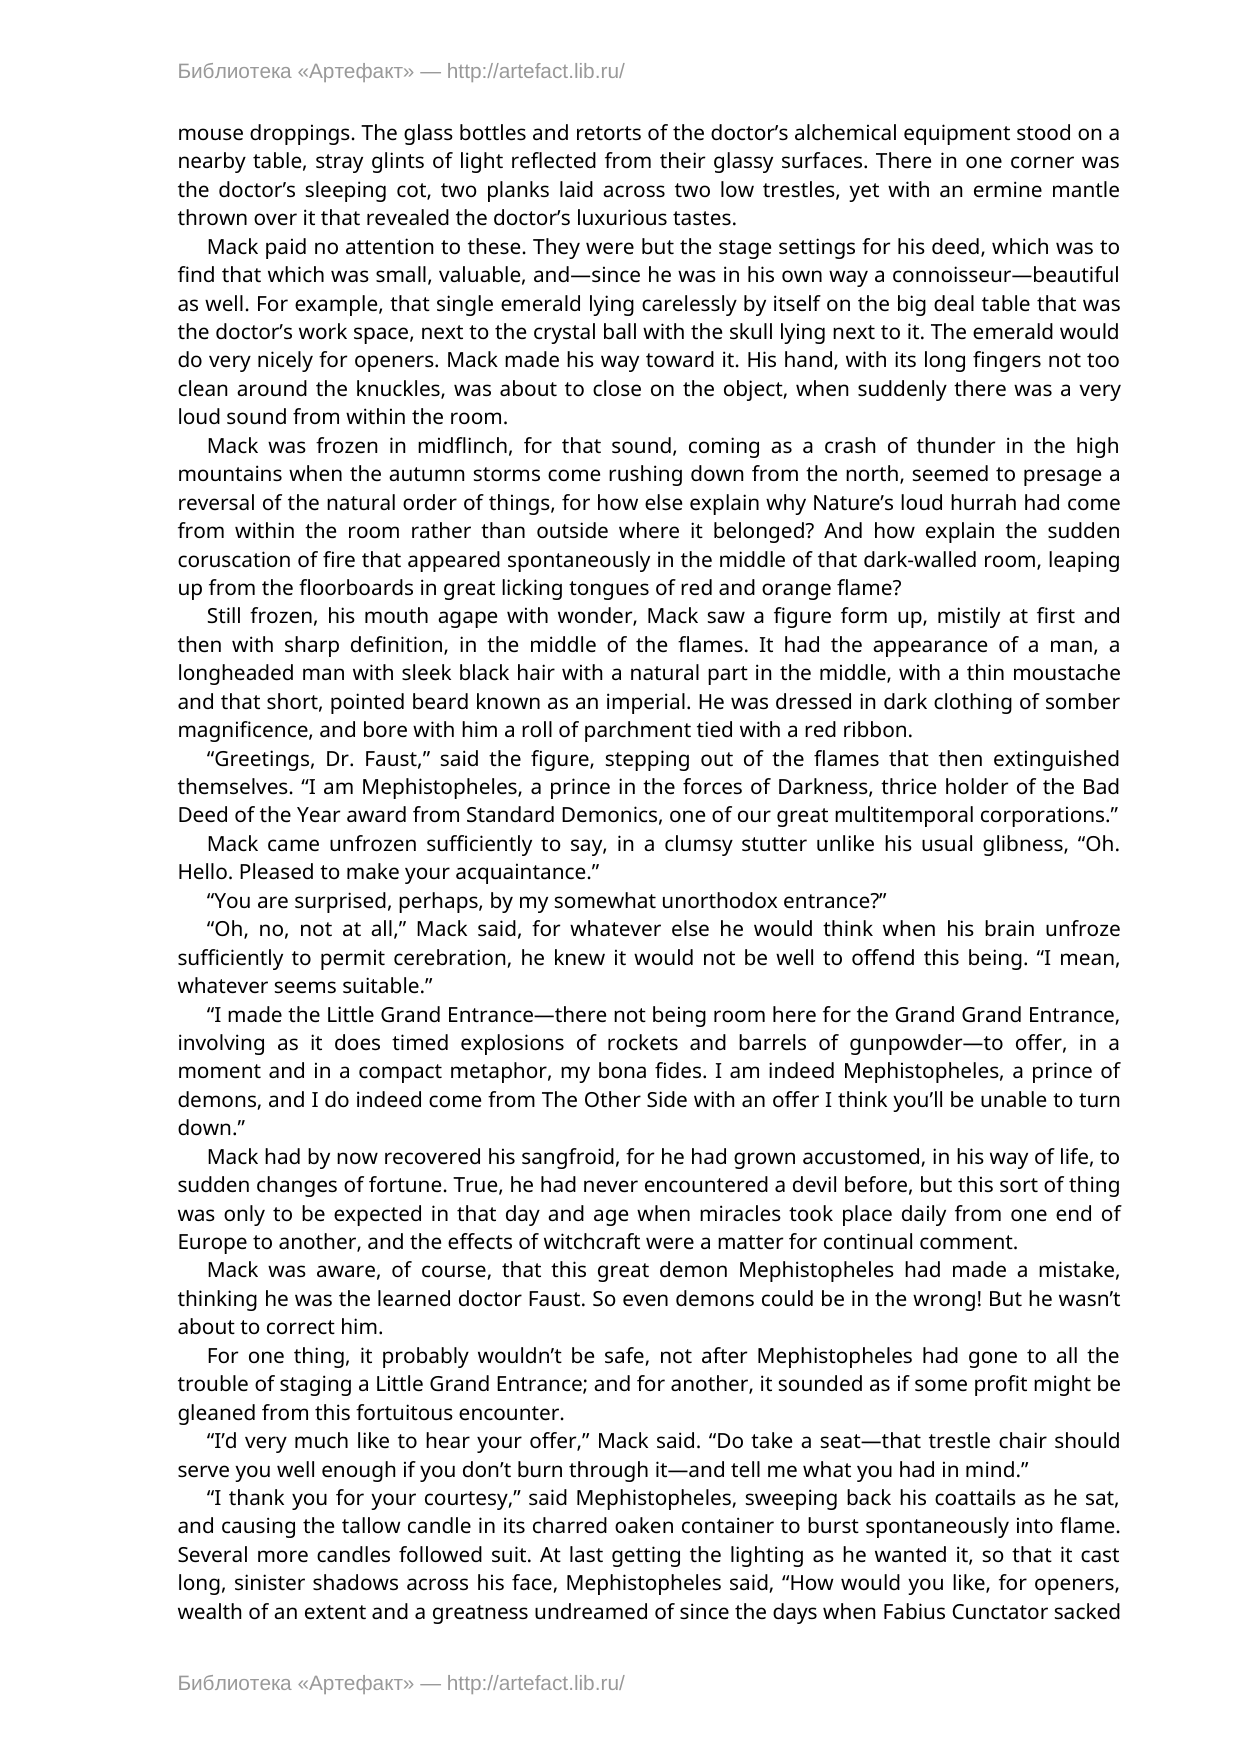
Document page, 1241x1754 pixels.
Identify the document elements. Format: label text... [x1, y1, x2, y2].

text For one thing, it probably wouldn’t be safe, not after Mephistopheles had gone to all the trouble of staging a Little Grand Entrance; and for another, it sounded as if some profit might be gleaned from this fortuitous encounter. [177, 1341, 1122, 1426]
text “I’d very much like to hear your offer,” Mack said. “Do take a seat—that trestle chair should serve you well enough if you don’t burn through it—and tell me what you had in mind.” [177, 1426, 1122, 1483]
text “You are surprised, perhaps, by my somewhat unorthodox entrance?” [177, 886, 1122, 914]
text Mack paid no attention to these. They were but the stage settings for his deed, which was to find that which was small, valuable, and—since he was in his own way a connoisseur—beautiful as well. For example, that single emerald lying carelessly by itself on the big deal table that was the doctor’s work space, next to the crystal ball with the skull lying next to it. The emerald would do very nicely for openers. Mack made his way toward it. His hand, with its long fingers not too clean around the knuckles, was about to close on the object, when suddenly there was a very loud sound from within the room. [177, 232, 1122, 431]
text Still frozen, his mouth agape with wonder, Mack saw a figure form up, mistily at first and then with sharp definition, in the middle of the flames. It had the appearance of a man, a longheaded man with sleek black hair with a natural part in the middle, with a thin moustache and that short, pointed beard known as an imperial. He was dressed in dark clothing of somber magnificence, and bore with him a roll of parchment tied with a red ribbon. [177, 602, 1122, 744]
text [177, 1483, 1122, 1625]
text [177, 118, 1122, 232]
text Mack was aware, of course, that this great demon Mephistopheles had made a mistake, thinking he was the learned doctor Faust. So even demons could be in the wrong! But he wasn’t about to correct him. [177, 1256, 1122, 1341]
text Mack had by now recovered his sangfroid, for he had grown accustomed, in his way of life, to sudden changes of fortune. True, he had never encountered a devil before, but this sort of thing was only to be expected in that day and age when miracles took place daily from one end of Europe to another, and the effects of witchcraft were a matter for continual comment. [177, 1142, 1122, 1256]
text “Greetings, Dr. Faust,” said the figure, stepping out of the flames that then extinguished themselves. “I am Mephistopheles, a prince in the forces of Darkness, thrice holder of the Bad Deed of the Year award from Standard Demonics, one of our great multitemporal corporations.” [177, 744, 1122, 829]
text “Oh, no, not at all,” Mack said, for whatever else he would think when his brain unfroze sufficiently to permit cerebration, he knew it would not be well to offend this being. “I mean, whatever seems suitable.” [177, 914, 1122, 1000]
text “I made the Little Grand Entrance—there not being room here for the Grand Grand Entrance, involving as it does timed explosions of rockets and barrels of gunpowder—to offer, in a moment and in a compact metaphor, my bona fides. I am indeed Mephistopheles, a prince of demons, and I do indeed come from The Other Side with an offer I think you’ll be unable to turn down.” [177, 1000, 1122, 1142]
text Mack was frozen in midflinch, for that sound, coming as a crash of thunder in the high mountains when the autumn storms come rushing down from the north, seemed to presage a reversal of the natural order of things, for how else explain why Nature’s loud hurrah had come from within the room rather than outside where it belonged? And how explain the sudden coruscation of fire that appeared spontaneously in the middle of that dark-walled room, leaping up from the floorboards in great licking tongues of red and orange flame? [177, 431, 1122, 602]
text Mack came unfrozen sufficiently to say, in a clumsy stutter unlike his usual glibness, “Oh. Hello. Pleased to make your acquaintance.” [177, 829, 1122, 886]
